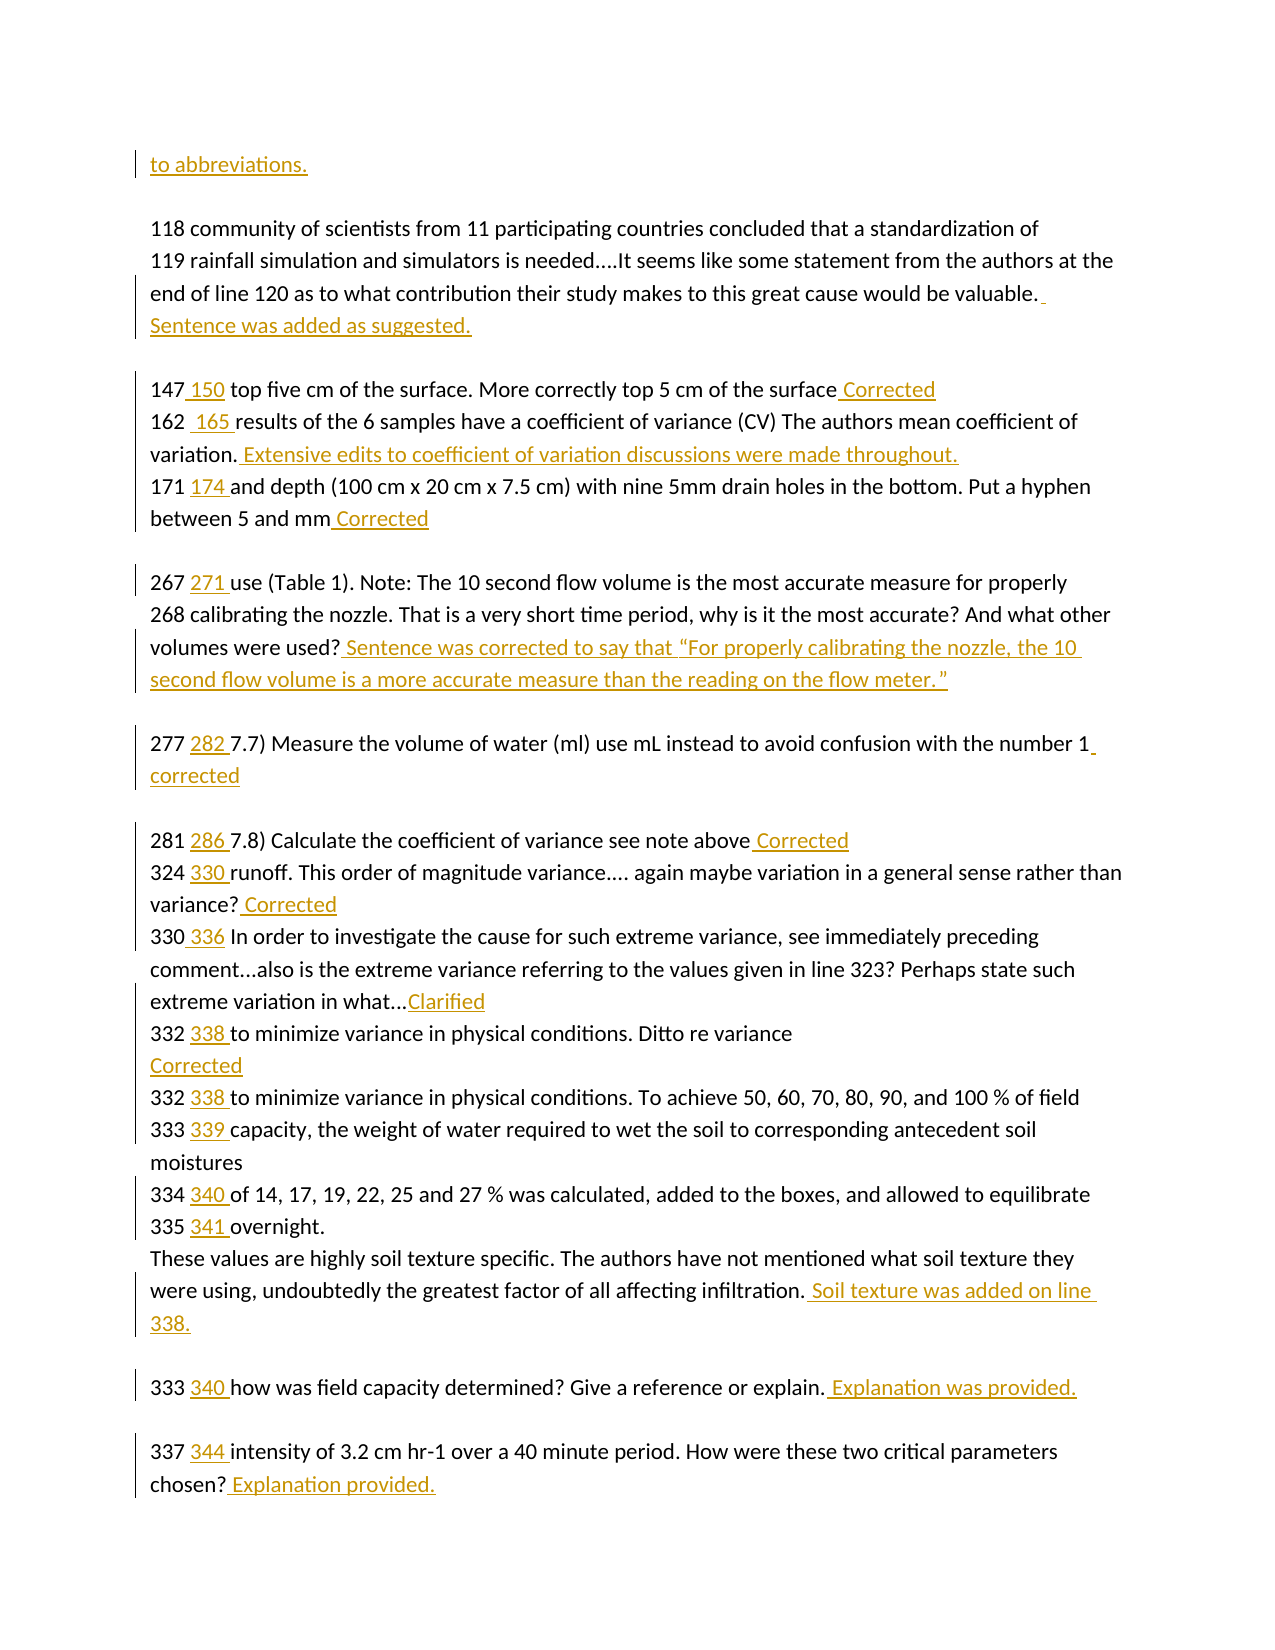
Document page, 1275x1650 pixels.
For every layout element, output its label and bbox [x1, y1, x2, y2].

text [150, 150, 1125, 1498]
